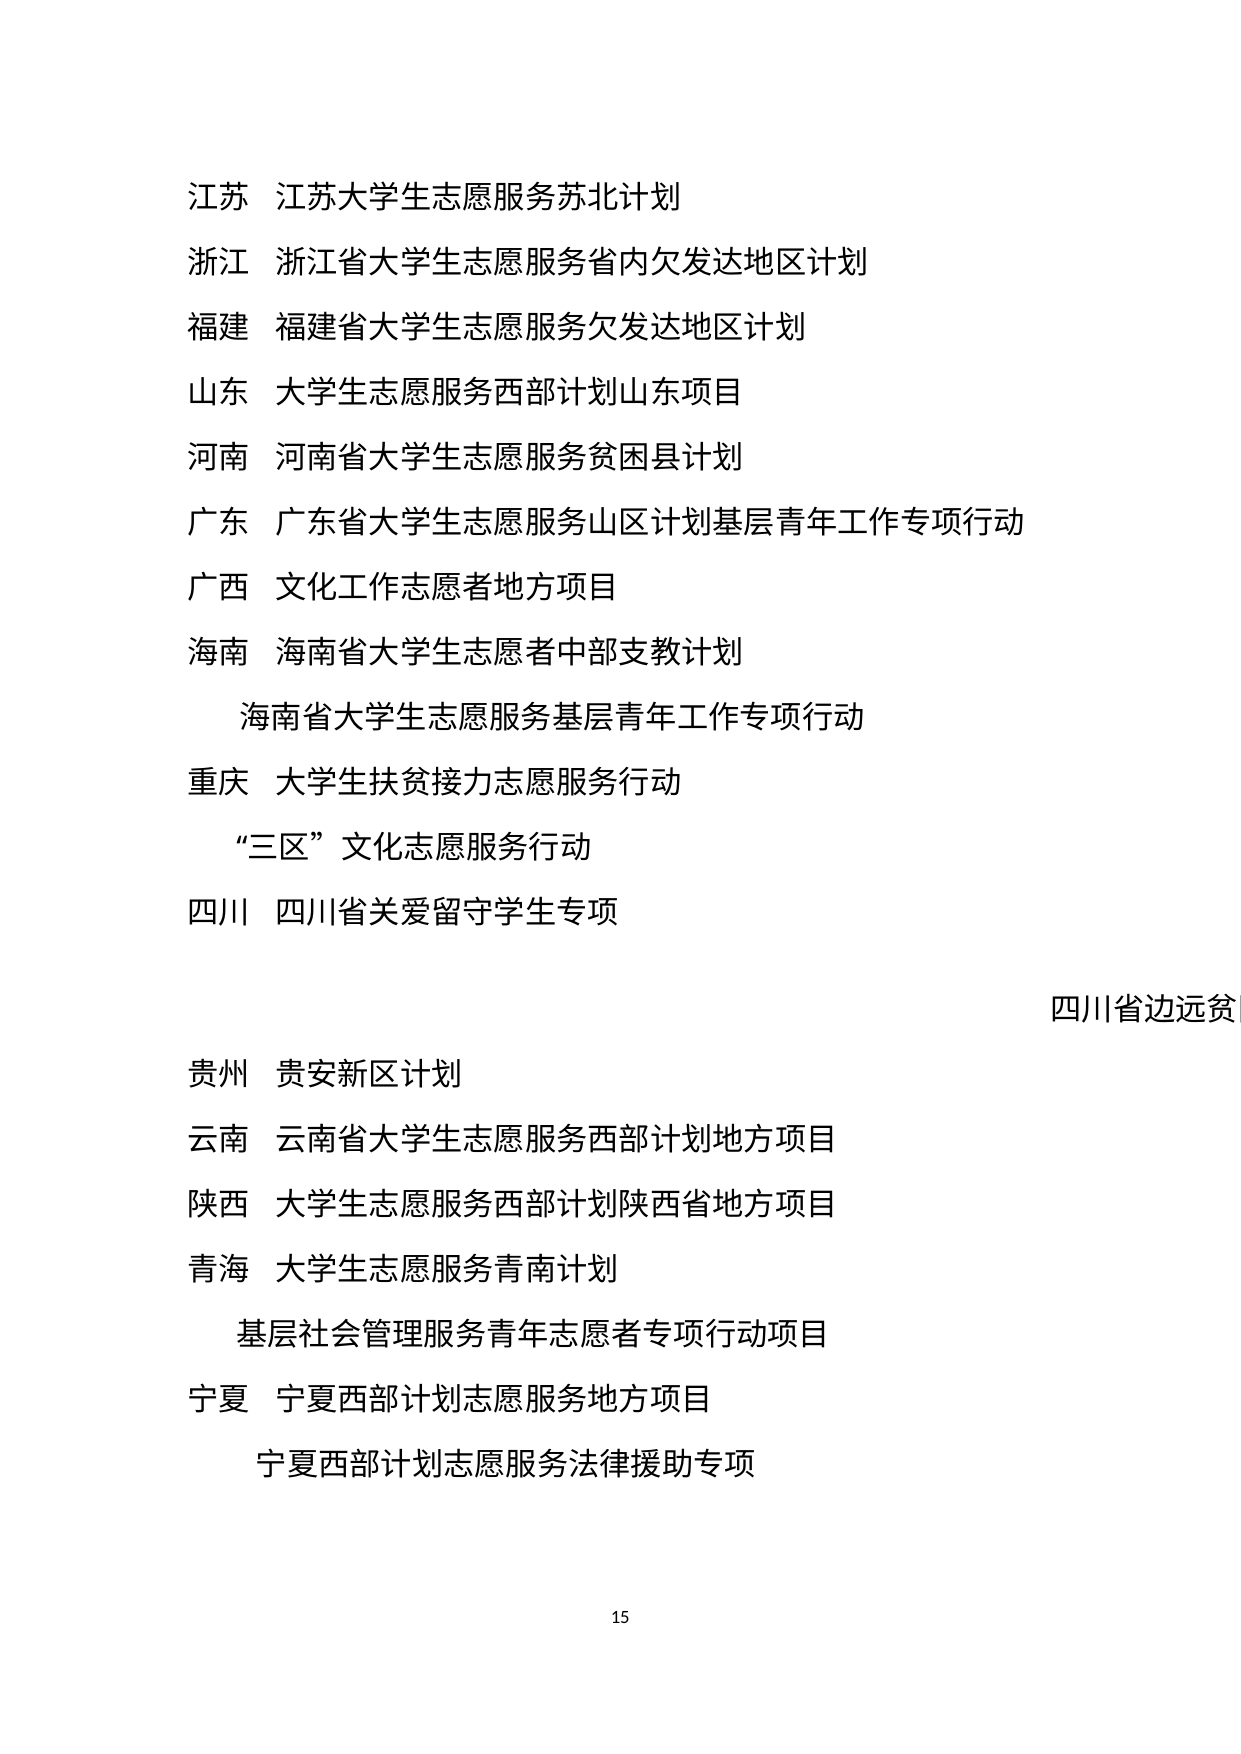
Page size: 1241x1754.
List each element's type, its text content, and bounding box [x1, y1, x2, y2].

text 宁夏西部计划志愿服务法律援助专项 [187, 1429, 1053, 1494]
text 海南省大学生志愿服务基层青年工作专项行动 [187, 682, 1053, 747]
text 广东 广东省大学生志愿服务山区计划基层青年工作专项行动 [187, 487, 1053, 552]
text 河南 河南省大学生志愿服务贫困县计划 [187, 422, 1053, 487]
text 青海 大学生志愿服务青南计划 [187, 1234, 1053, 1299]
text 贵州 贵安新区计划 [187, 1039, 1053, 1104]
text 江苏 江苏大学生志愿服务苏北计划 [187, 162, 1053, 227]
text 山东 大学生志愿服务西部计划山东项目 [187, 357, 1053, 422]
text 陕西 大学生志愿服务西部计划陕西省地方项目 [187, 1169, 1053, 1234]
text 福建 福建省大学生志愿服务欠发达地区计划 [187, 292, 1053, 357]
text 广西 文化工作志愿者地方项目 [187, 552, 1053, 617]
text 四川 四川省关爱留守学生专项 [187, 877, 1053, 942]
text 四川省边远贫困地区、民族地区和革命老区文化志愿者专项 [1050, 942, 1240, 1039]
text 宁夏 宁夏西部计划志愿服务地方项目 [187, 1364, 1053, 1429]
text 云南 云南省大学生志愿服务西部计划地方项目 [187, 1104, 1053, 1169]
text 基层社会管理服务青年志愿者专项行动项目 [187, 1299, 1053, 1364]
text 重庆 大学生扶贫接力志愿服务行动 [187, 747, 1053, 812]
text “三区”文化志愿服务行动 [187, 812, 1053, 877]
text 浙江 浙江省大学生志愿服务省内欠发达地区计划 [187, 227, 1053, 292]
text 海南 海南省大学生志愿者中部支教计划 [187, 617, 1053, 682]
